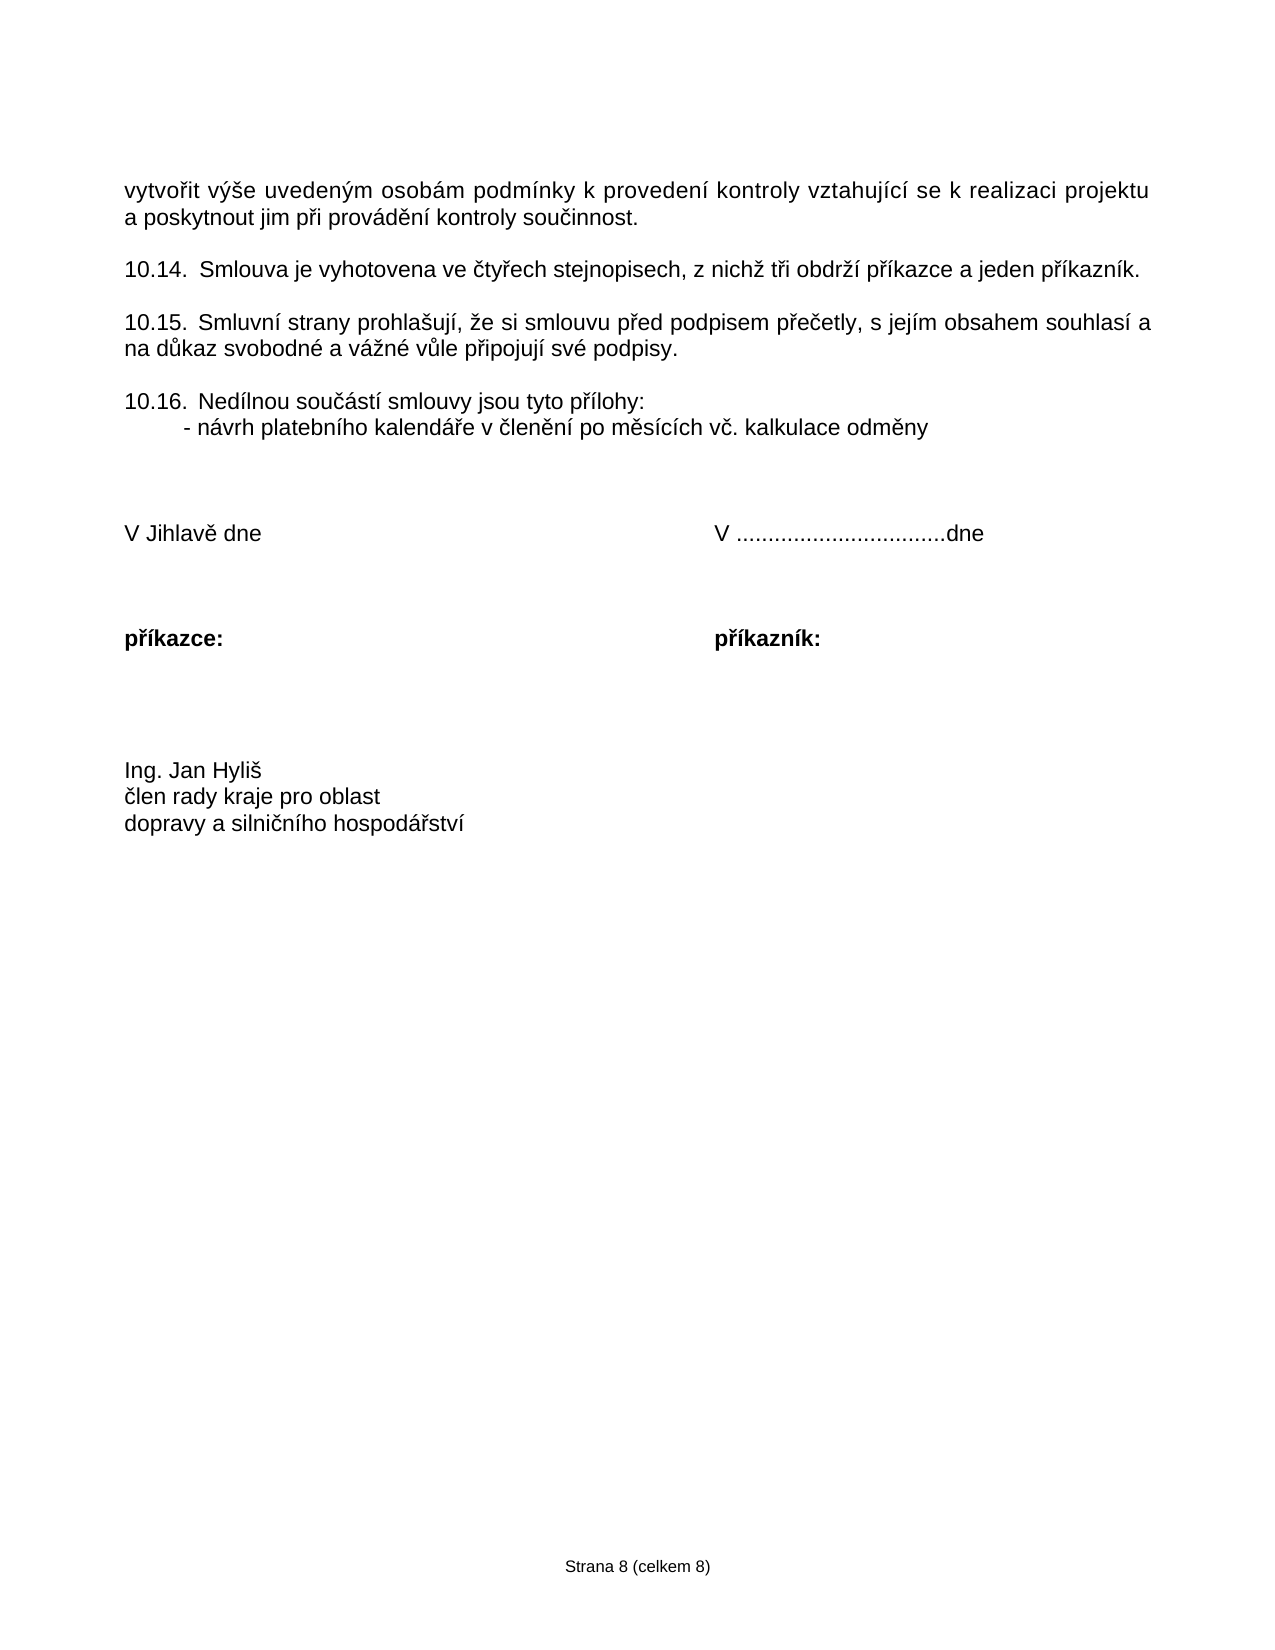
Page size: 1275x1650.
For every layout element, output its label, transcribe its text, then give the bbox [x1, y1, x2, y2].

text dopravy a silničního hospodářství [124, 810, 1151, 836]
text 10.16. Nedílnou součástí smlouvy jsou tyto přílohy: [124, 388, 1151, 414]
text V Jihlavě dne V .................................dne [124, 520, 1151, 546]
text - návrh platebního kalendáře v členění po měsících vč. kalkulace odměny [124, 414, 1151, 441]
text Ing. Jan Hyliš [124, 757, 1151, 783]
text 10.15. Smluvní strany prohlašují, že si smlouvu před podpisem přečetly, s jejím obsahem souhlasí a na důkaz svobodné a vážné vůle připojují své podpisy. [124, 309, 1151, 362]
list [124, 177, 1151, 230]
list Smlouva je vyhotovena ve čtyřech stejnopisech, z nichž tři obdrží příkazce a jeden příkazník. [124, 256, 1151, 283]
text příkazce: příkazník: [124, 625, 1151, 652]
text člen rady kraje pro oblast [124, 783, 1151, 810]
